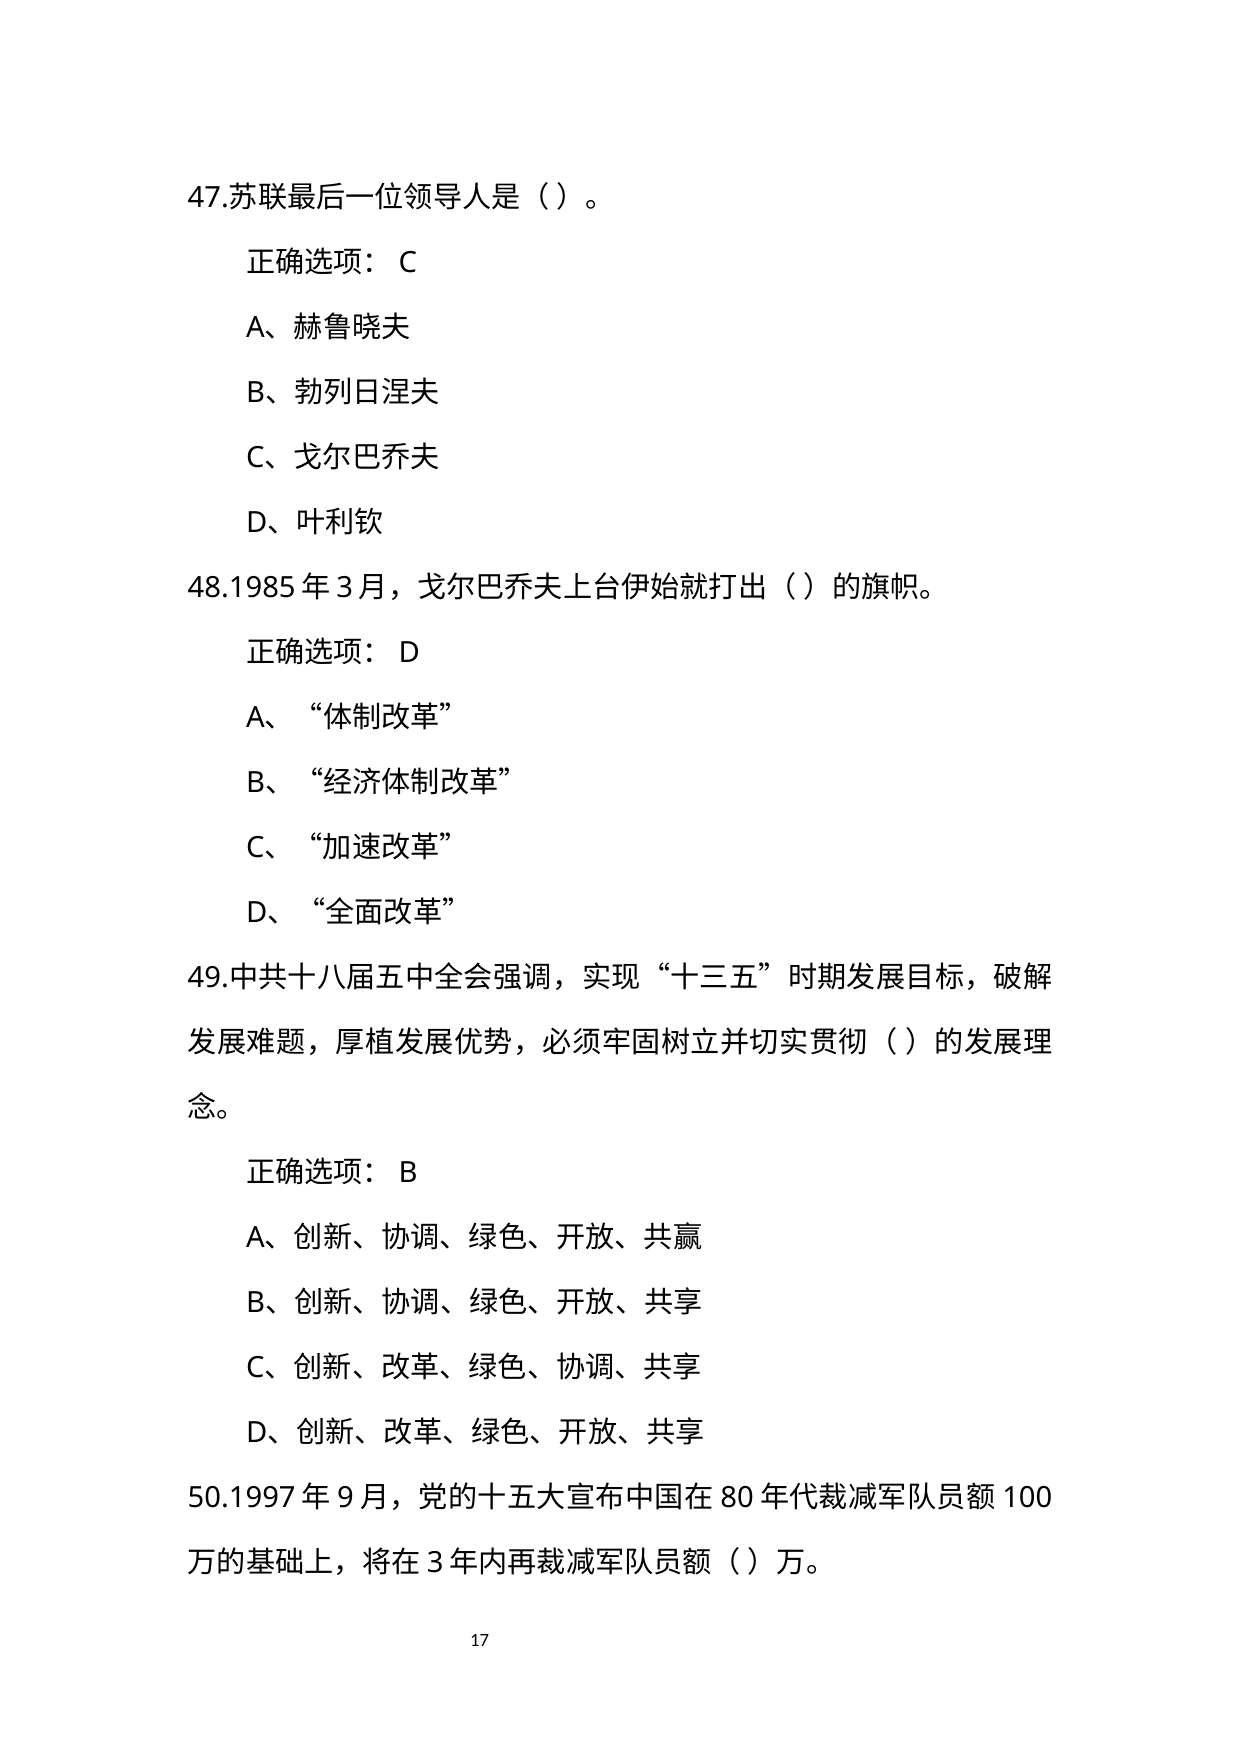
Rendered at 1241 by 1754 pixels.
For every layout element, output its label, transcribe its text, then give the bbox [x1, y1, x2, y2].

list D、“全面改革” [187, 877, 1053, 942]
list A、“体制改革” [187, 682, 1053, 747]
list 48.1985年3月，戈尔巴乔夫上台伊始就打出（ ）的旗帜。 [187, 552, 1053, 617]
list B、勃列日涅夫 [187, 357, 1053, 422]
list C、创新、改革、绿色、协调、共享 [187, 1332, 1053, 1397]
list 正确选项： D [187, 617, 1053, 682]
list B、创新、协调、绿色、开放、共享 [187, 1267, 1053, 1332]
list A、创新、协调、绿色、开放、共赢 [187, 1202, 1053, 1267]
list 47.苏联最后一位领导人是（ ）。 [187, 162, 1053, 227]
list D、创新、改革、绿色、开放、共享 [187, 1397, 1053, 1462]
list A、赫鲁晓夫 [187, 292, 1053, 357]
list 49.中共十八届五中全会强调，实现“十三五”时期发展目标，破解发展难题，厚植发展优势，必须牢固树立并切实贯彻（ ）的发展理念。 [187, 942, 1053, 1137]
list 正确选项： C [187, 227, 1053, 292]
list 50.1997年9月，党的十五大宣布中国在80年代裁减军队员额100万的基础上，将在3年内再裁减军队员额（ ）万。 [187, 1462, 1053, 1592]
list C、戈尔巴乔夫 [187, 422, 1053, 487]
list C、“加速改革” [187, 812, 1053, 877]
list D、叶利钦 [187, 487, 1053, 552]
list 正确选项： B [187, 1137, 1053, 1202]
list B、“经济体制改革” [187, 747, 1053, 812]
